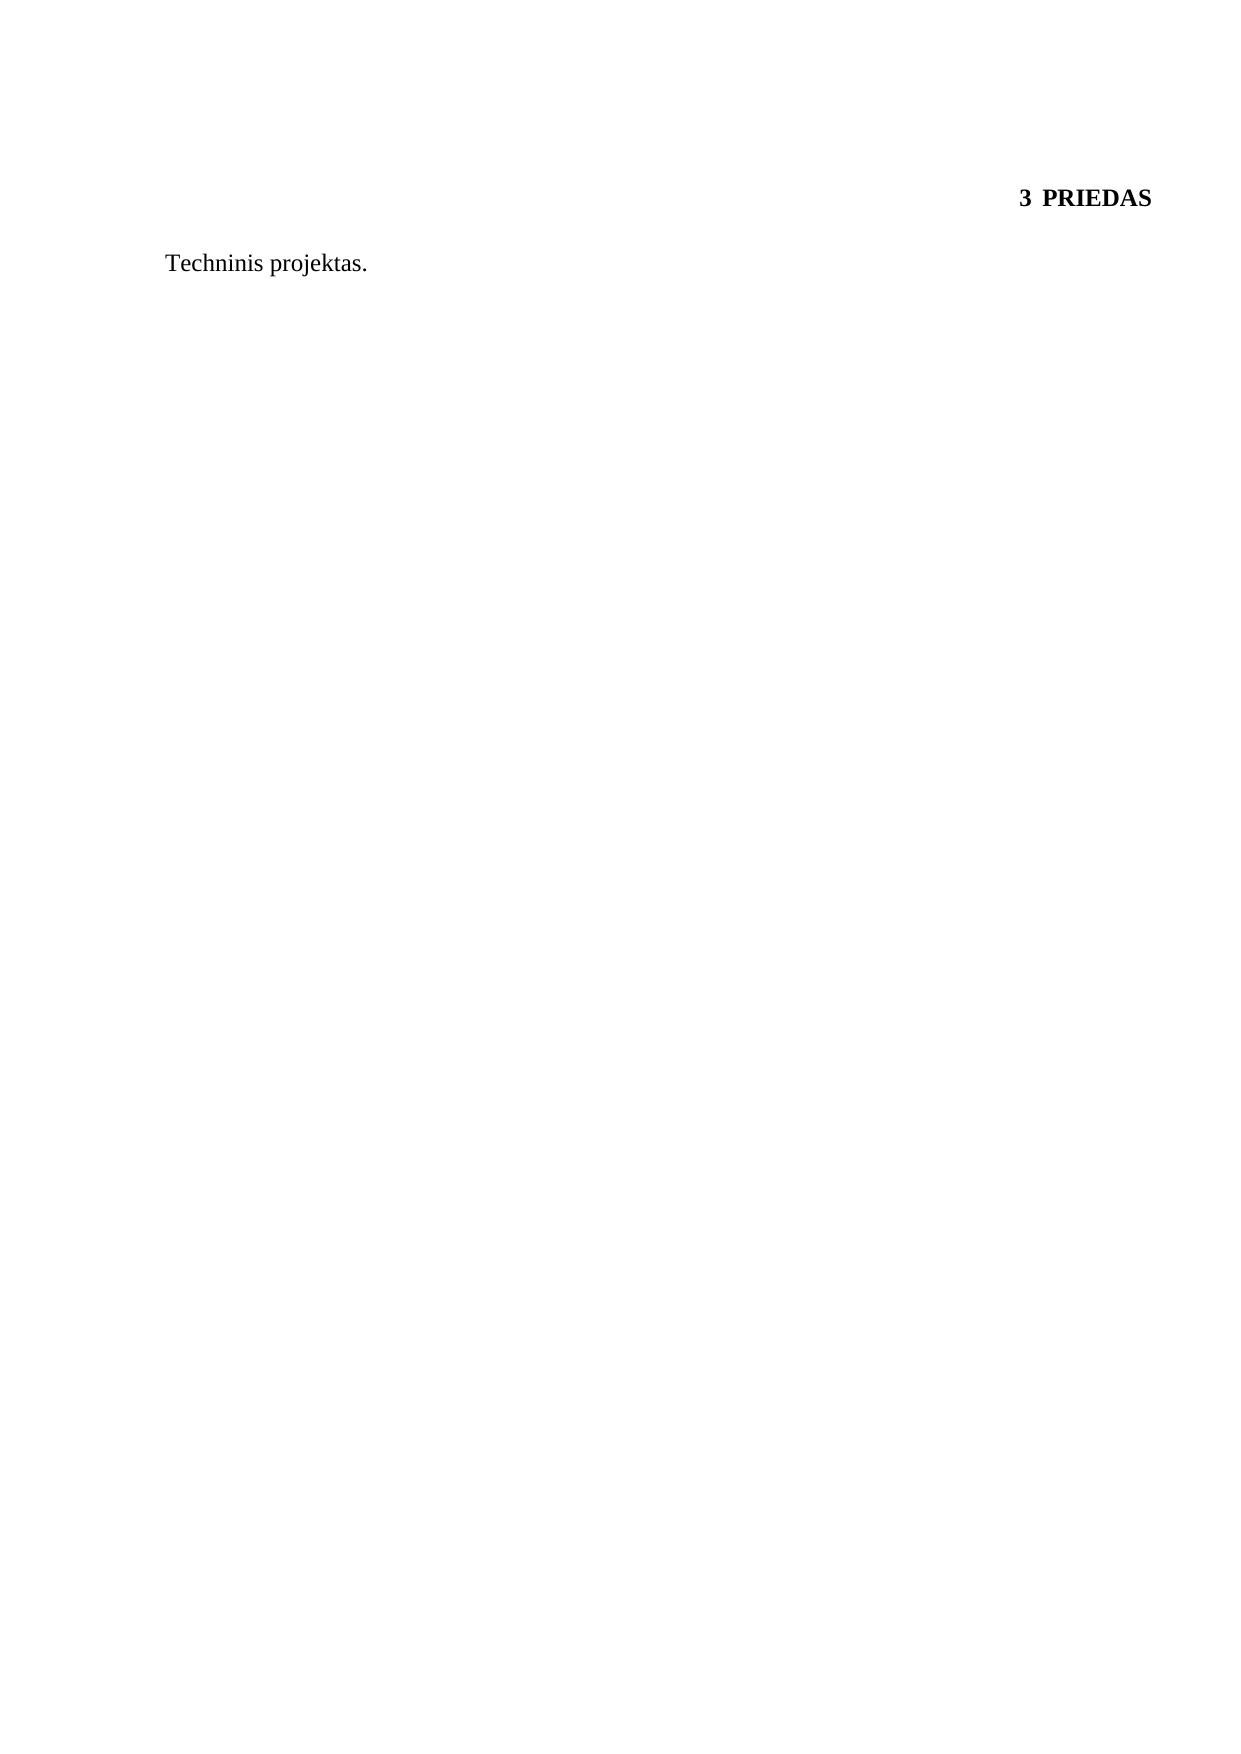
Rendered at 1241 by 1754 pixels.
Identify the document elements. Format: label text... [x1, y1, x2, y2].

subtitle 3 PRIEDAS [240, 183, 1152, 212]
text Techninis projektas. [165, 248, 1152, 277]
